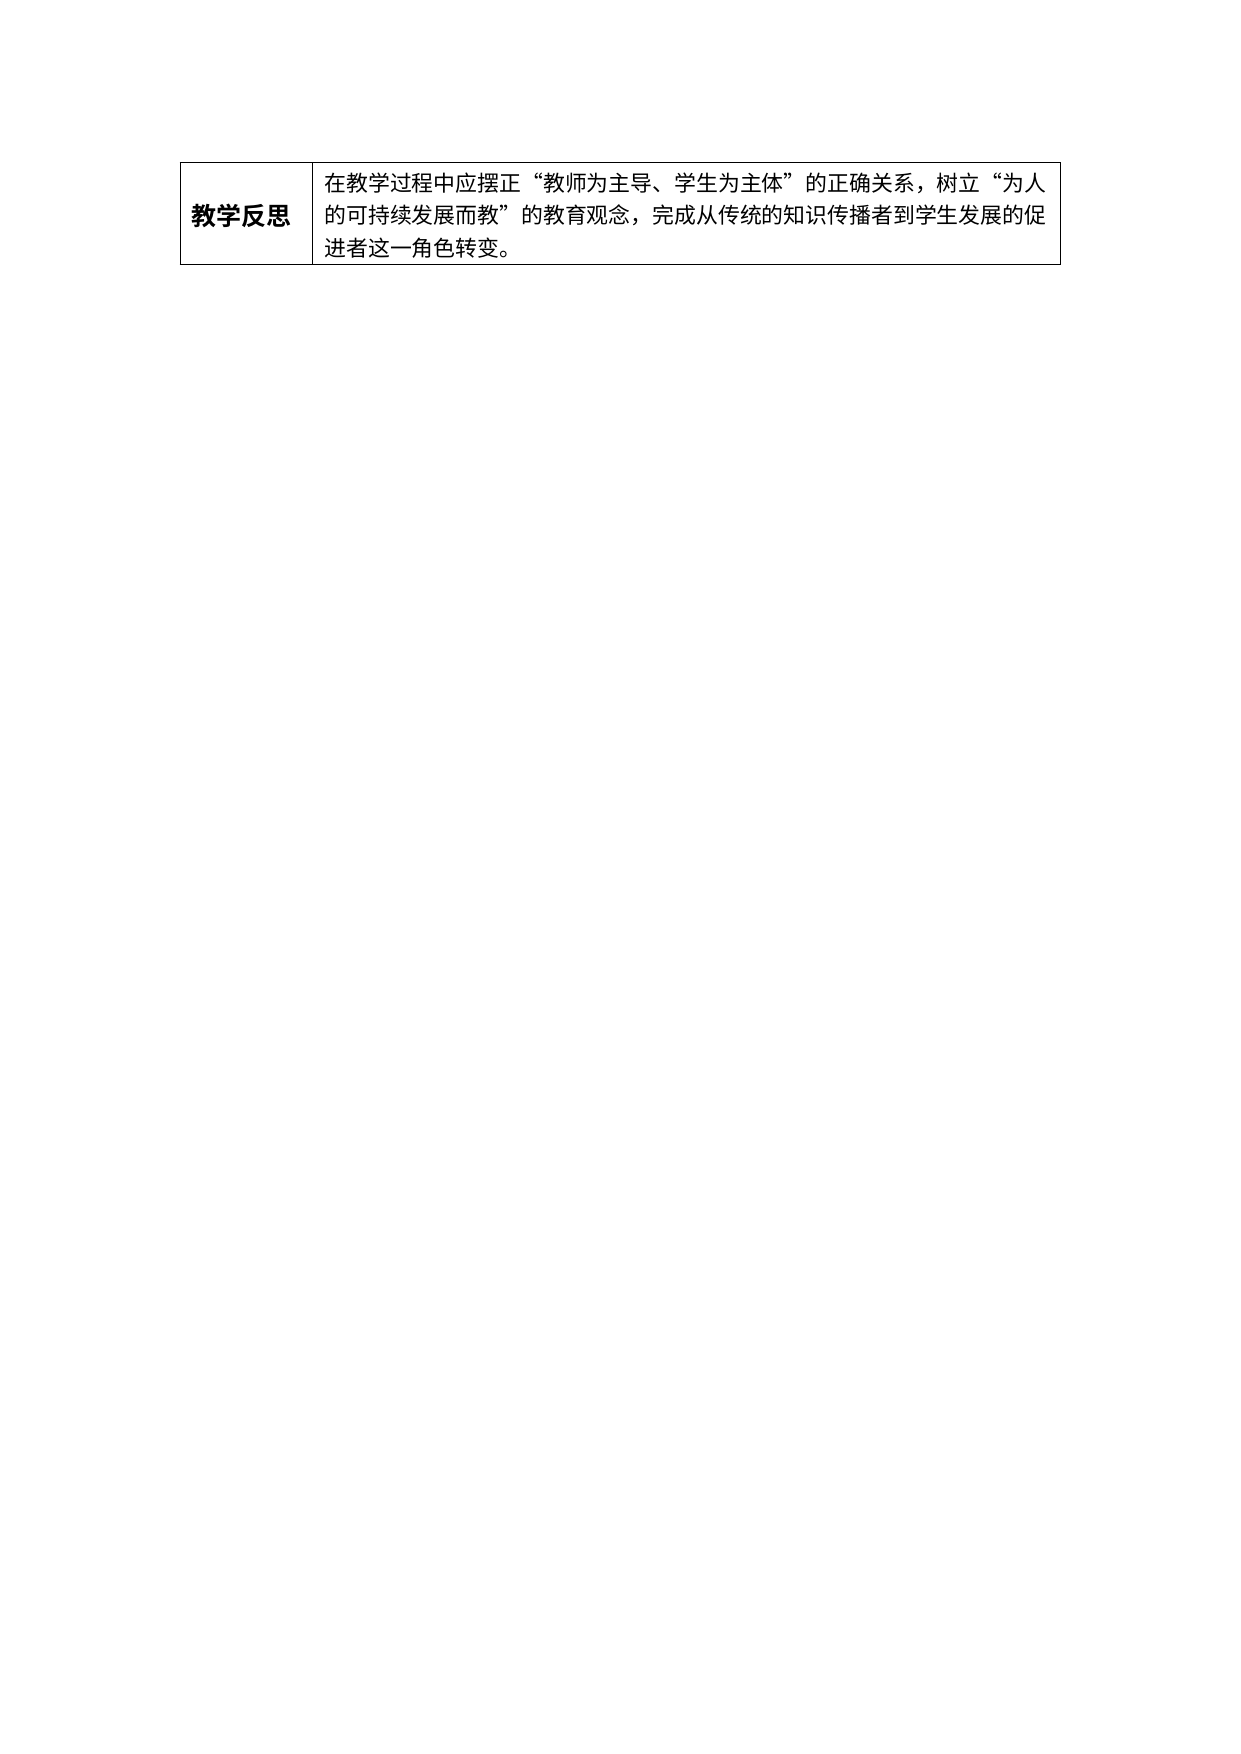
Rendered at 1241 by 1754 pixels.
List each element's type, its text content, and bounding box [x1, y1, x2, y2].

table_cell 教学反思 [181, 163, 312, 263]
table_cell 在教学过程中应摆正“教师为主导、学生为主体”的正确关系，树立“为人的可持续发展而教”的教育观念，完成从传统的知识传播者到学生发展的促进者这一角色转变。 [313, 163, 1060, 263]
